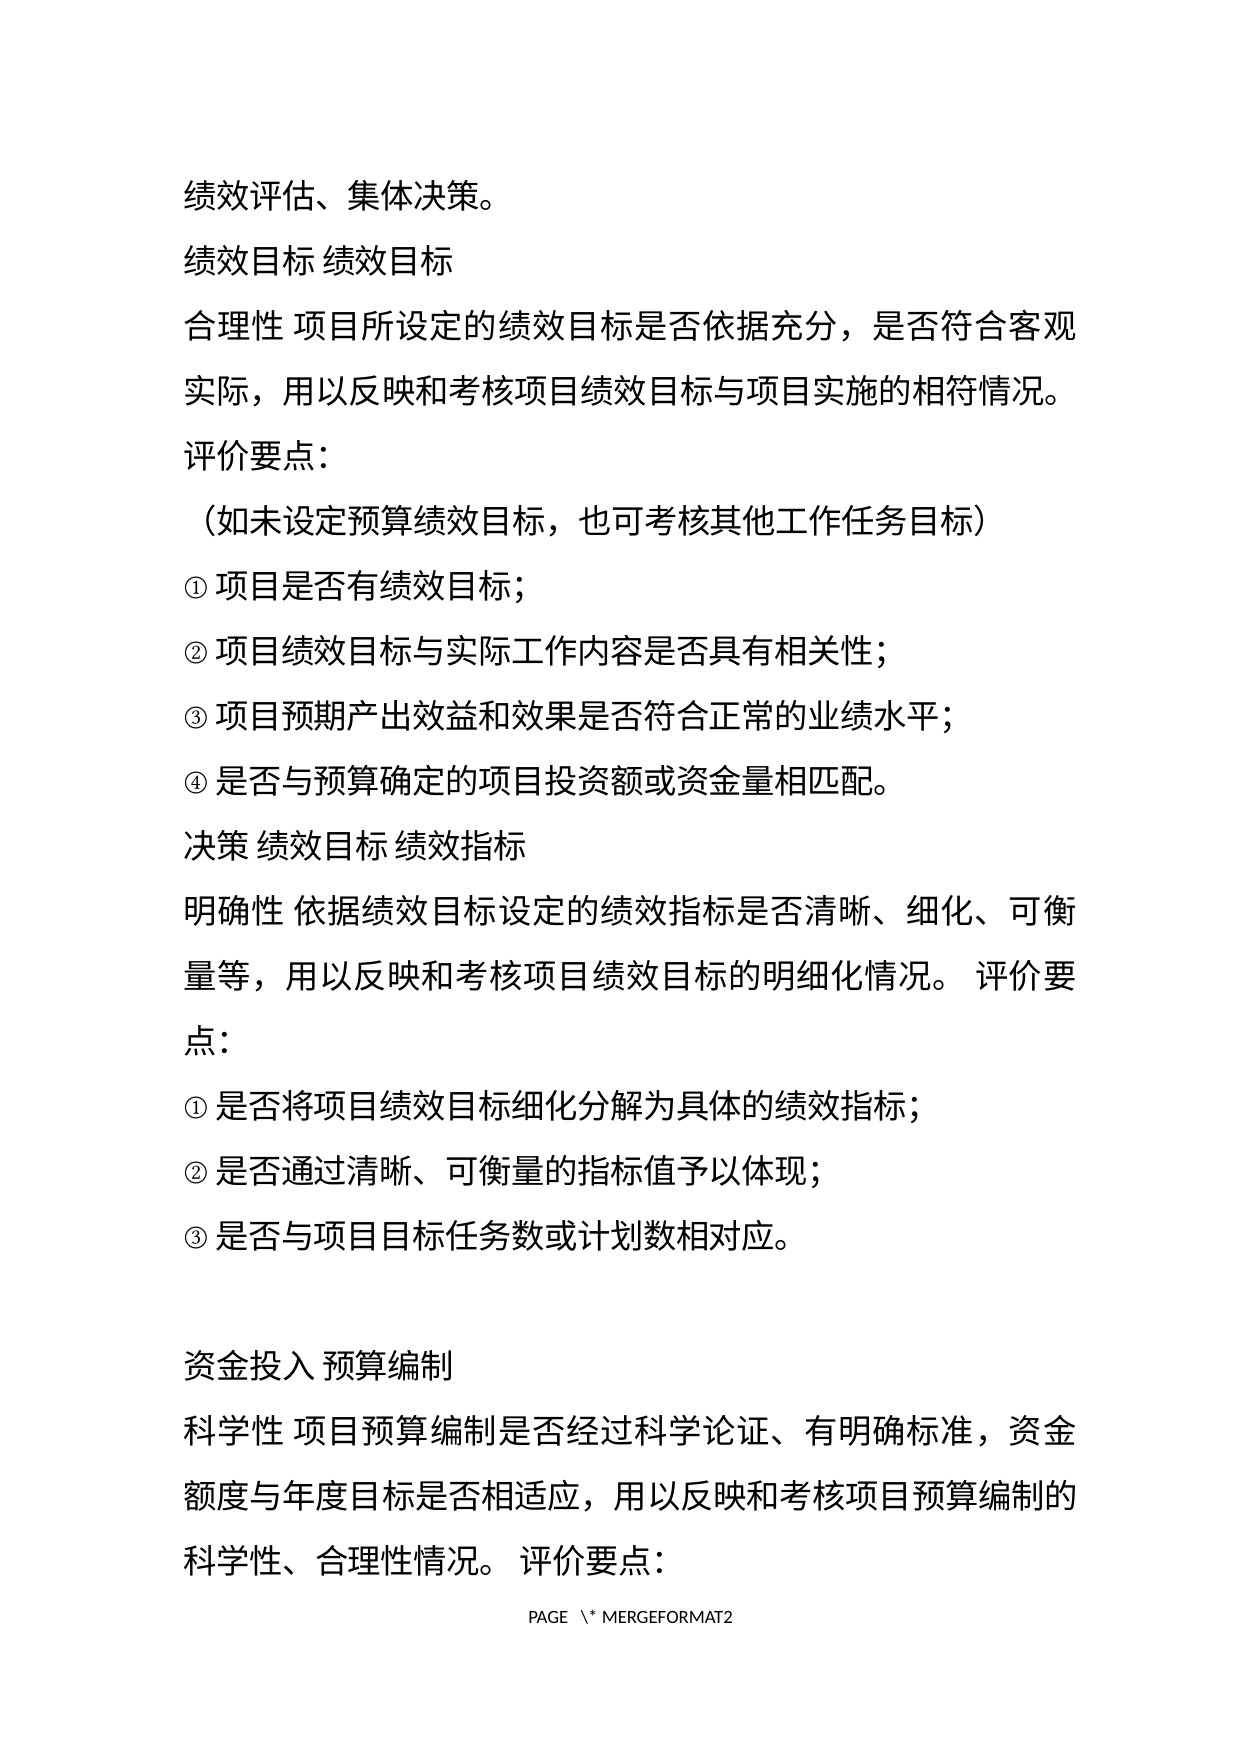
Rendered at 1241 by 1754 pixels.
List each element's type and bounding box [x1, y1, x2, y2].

text [183, 162, 1078, 1592]
